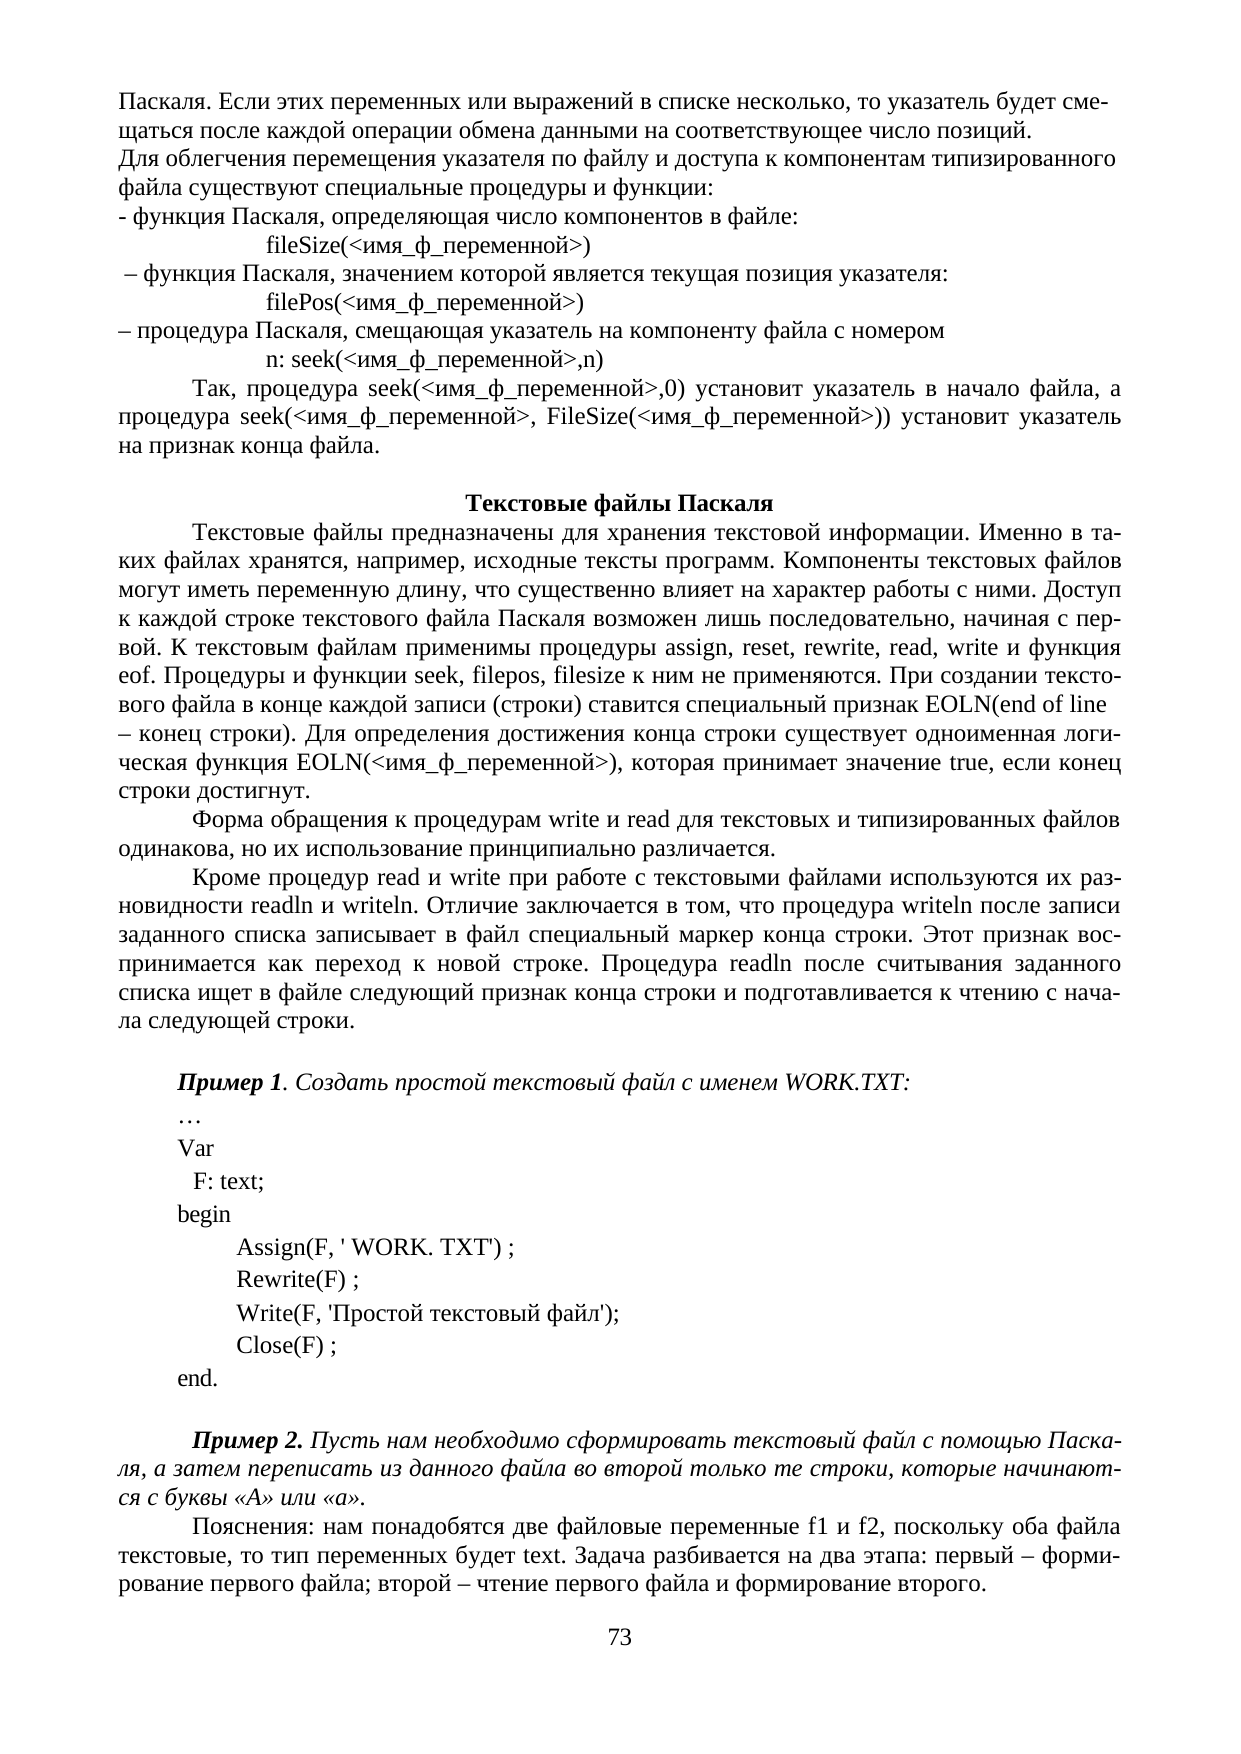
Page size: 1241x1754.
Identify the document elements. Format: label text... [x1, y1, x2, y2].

text Так, процедура seek(<имя_ф_переменной>,0) установит указатель в начало файла, а процедура seek(<имя_ф_переменной>, FileSize(<имя_ф_переменной>)) установит указатель на признак конца файла. [118, 373, 1122, 459]
text … Var [177, 1100, 215, 1162]
text Кроме процедур read и write при работе с текстовыми файлами используются их раз- новидности readln и writeln. Отличие заключается в том, что процедура writeln после записи заданного списка записывает в файл специальный маркер конца строки. Этот признак вос- принимается как переход к новой строке. Процедура readln после считывания заданного списка ищет в файле следующий признак конца строки и подготавливается к чтению с нача- ла следующей строки. [118, 862, 1123, 1034]
text Пример 2. Пусть нам необходимо сформировать текстовый файл с помощью Паска- ля, а затем переписать из данного файла во второй только те строки, которые начинают- ся с буквы «А» или «а». [118, 1425, 1122, 1511]
text Паскаля. Если этих переменных или выражений в списке несколько, то указатель будет сме- щаться после каждой операции обмена данными на соответствующее число позиций. [118, 86, 1152, 143]
list процедура Паскаля, смещающая указатель на компоненту файла с номером n: seek(<имя_ф_переменной>,n) [118, 316, 970, 373]
text Rewrite(F) ; [236, 1264, 1152, 1293]
text Форма обращения к процедурам write и read для текстовых и типизированных файлов одинакова, но их использование принципиально различается. [118, 804, 1122, 862]
text F: text; begin [177, 1166, 295, 1228]
text end. [177, 1364, 1152, 1392]
text Assign(F, ' WORK. ТХТ') ; [236, 1232, 1152, 1261]
text Текстовые файлы предназначены для хранения текстовой информации. Именно в та- ких файлах хранятся, например, исходные тексты программ. Компоненты текстовых файлов могут иметь переменную длину, что существенно влияет на характер работы с ними. Доступ к каждой строке текстового файла Паскаля возможен лишь последовательно, начиная с пер- вой. К текстовым файлам применимы процедуры assign, reset, rewrite, read, write и функция eof. Процедуры и функции seek, filepos, filesize к ним не применяются. При создании тексто- вого файла в конце каждой записи (строки) ставится специальный признак EOLN(end of line [118, 517, 1123, 718]
text Пояснения: нам понадобятся две файловые переменные f1 и f2, поскольку оба файла текстовые, то тип переменных будет text. Задача разбивается на два этапа: первый – форми- рование первого файла; второй – чтение первого файла и формирование второго. [118, 1511, 1122, 1597]
text Write(F, 'Простой текстовый файл'); Close(F) ; [236, 1298, 638, 1359]
list функция Паскаля, значением которой является текущая позиция указателя: filePos(<имя_ф_переменной>) [124, 258, 949, 316]
list конец строки). Для определения достижения конца строки существует одноименная логи- ческая функция EOLN(<имя_ф_переменной>), которая принимает значение true, если конец строки достигнут. [118, 718, 1123, 804]
text Пример 1. Создать простой текстовый файл с именем WORK.TXT: [177, 1067, 1152, 1096]
subtitle Текстовые файлы Паскаля [465, 488, 1152, 517]
text - функция Паскаля, определяющая число компонентов в файле: fileSize(<имя_ф_переменной>) [118, 201, 923, 258]
text Для облегчения перемещения указателя по файлу и доступа к компонентам типизированного файла существуют специальные процедуры и функции: [118, 143, 1152, 201]
